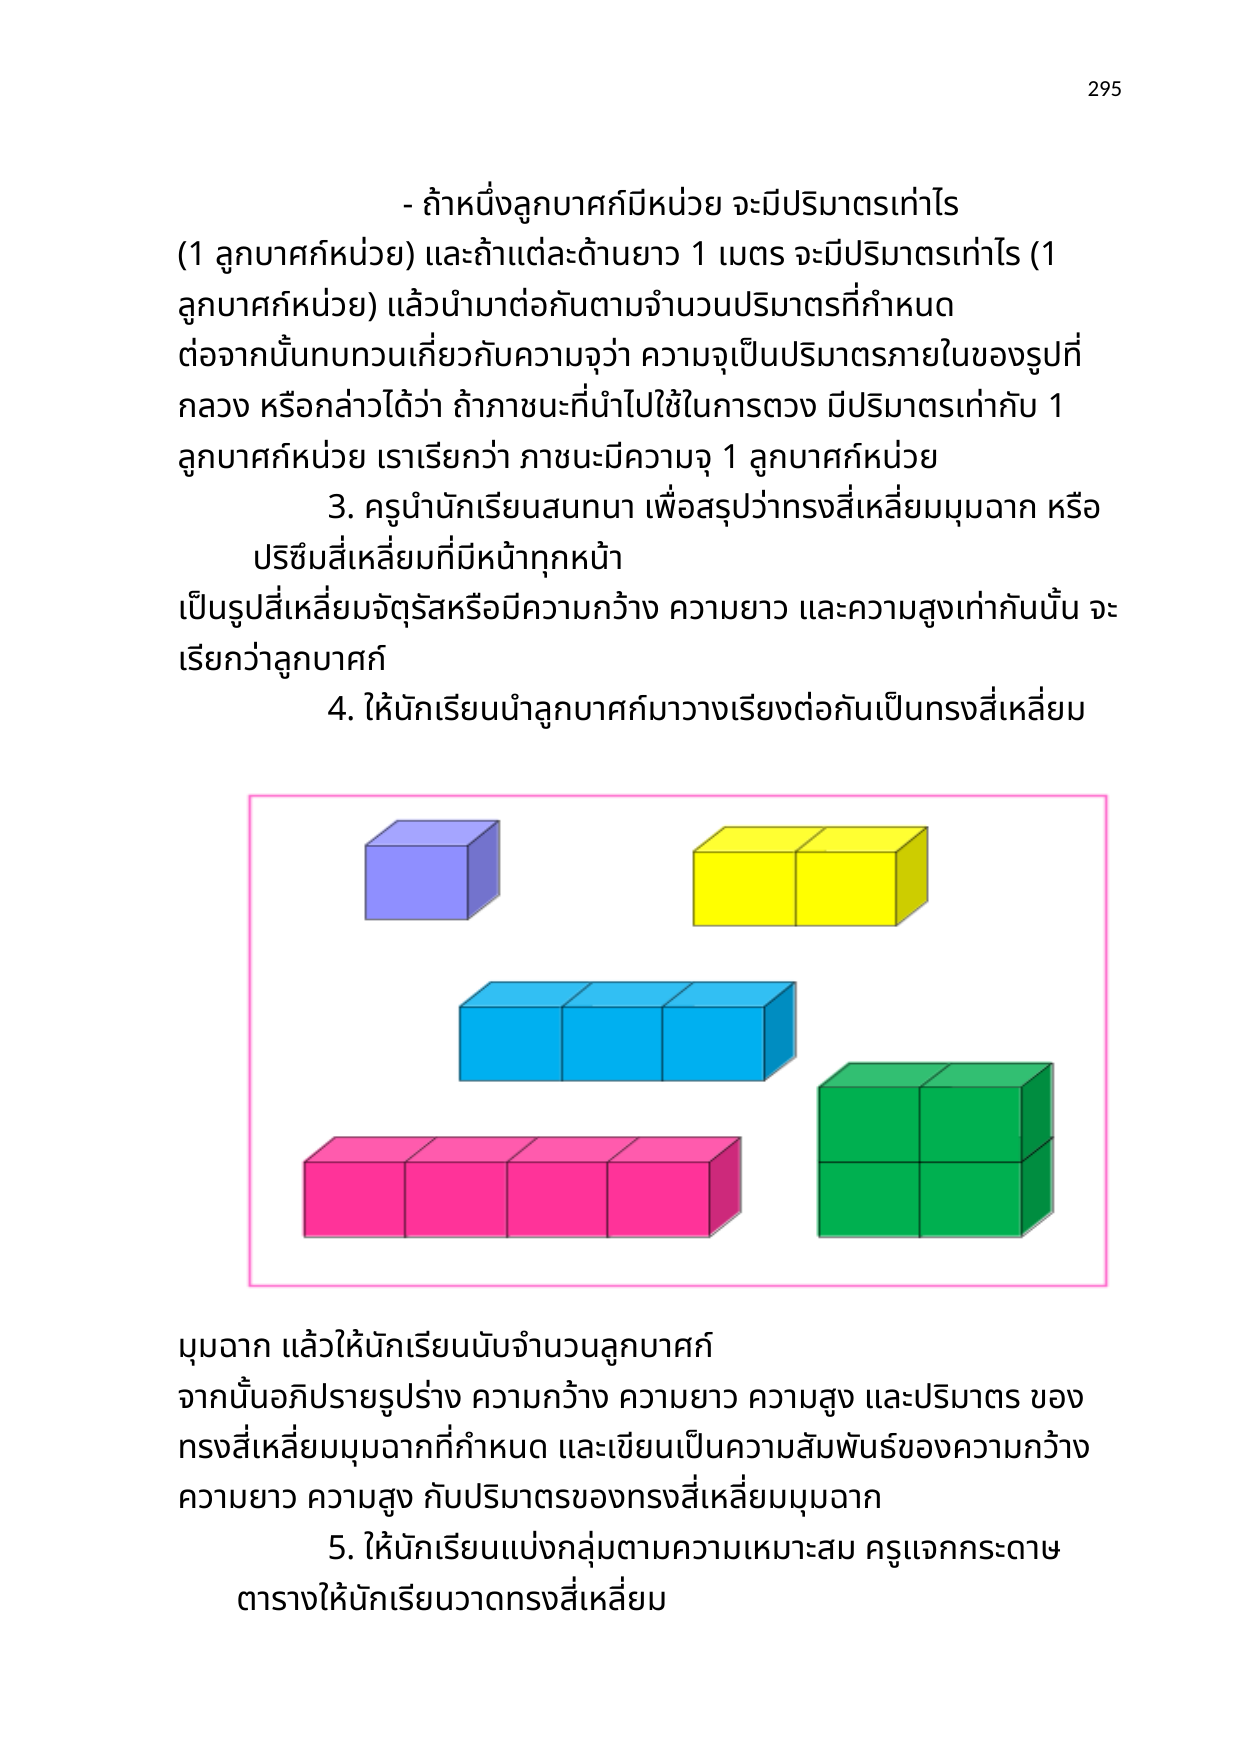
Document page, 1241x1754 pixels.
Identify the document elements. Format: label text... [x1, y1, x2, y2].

text 4. ให้นักเรียนนำลูกบาศก์มาวางเรียงต่อกันเป็นทรงสี่เหลี่ยมมุมฉาก แล้วให้นักเรียนนับจำนวนลูกบาศก์ [177, 685, 1122, 1373]
text 5. ให้นักเรียนแบ่งกลุ่มตามความเหมาะสม ครูแจกกระดาษตารางให้นักเรียนวาดทรงสี่เหลี่ยม [236, 1524, 1122, 1625]
text ต่อจากนั้นทบทวนเกี่ยวกับความจุว่า ความจุเป็นปริมาตรภายในของรูปที่กลวง หรือกล่าวได้ว่า ถ้าภาชนะที่นำไปใช้ในการตวง มีปริมาตรเท่ากับ 1 ลูกบาศก์หน่วย เราเรียกว่า ภาชนะมีความจุ 1 ลูกบาศก์หน่วย [177, 331, 1122, 483]
text (1 ลูกบาศก์หน่วย) และถ้าแต่ละด้านยาว 1 เมตร จะมีปริมาตรเท่าไร (1 ลูกบาศก์หน่วย) แล้วนำมาต่อกันตามจำนวนปริมาตรที่กำหนด [177, 230, 1122, 331]
list ถ้าหนึ่งลูกบาศก์มีหน่วย จะมีปริมาตรเท่าไร [402, 179, 1122, 230]
text เป็นรูปสี่เหลี่ยมจัตุรัสหรือมีความกว้าง ความยาว และความสูงเท่ากันนั้น จะเรียกว่าลูกบาศก์ [177, 584, 1122, 685]
text 3. ครูนำนักเรียนสนทนา เพื่อสรุปว่าทรงสี่เหลี่ยมมุมฉาก หรือปริซึมสี่เหลี่ยมที่มีหน้าทุกหน้า [252, 483, 1122, 584]
text จากนั้นอภิปรายรูปร่าง ความกว้าง ความยาว ความสูง และปริมาตร ของทรงสี่เหลี่ยมมุมฉากที่กำหนด และเขียนเป็นความสัมพันธ์ของความกว้าง ความยาว ความสูง กับปริมาตรของทรงสี่เหลี่ยมมุมฉาก [177, 1373, 1122, 1524]
